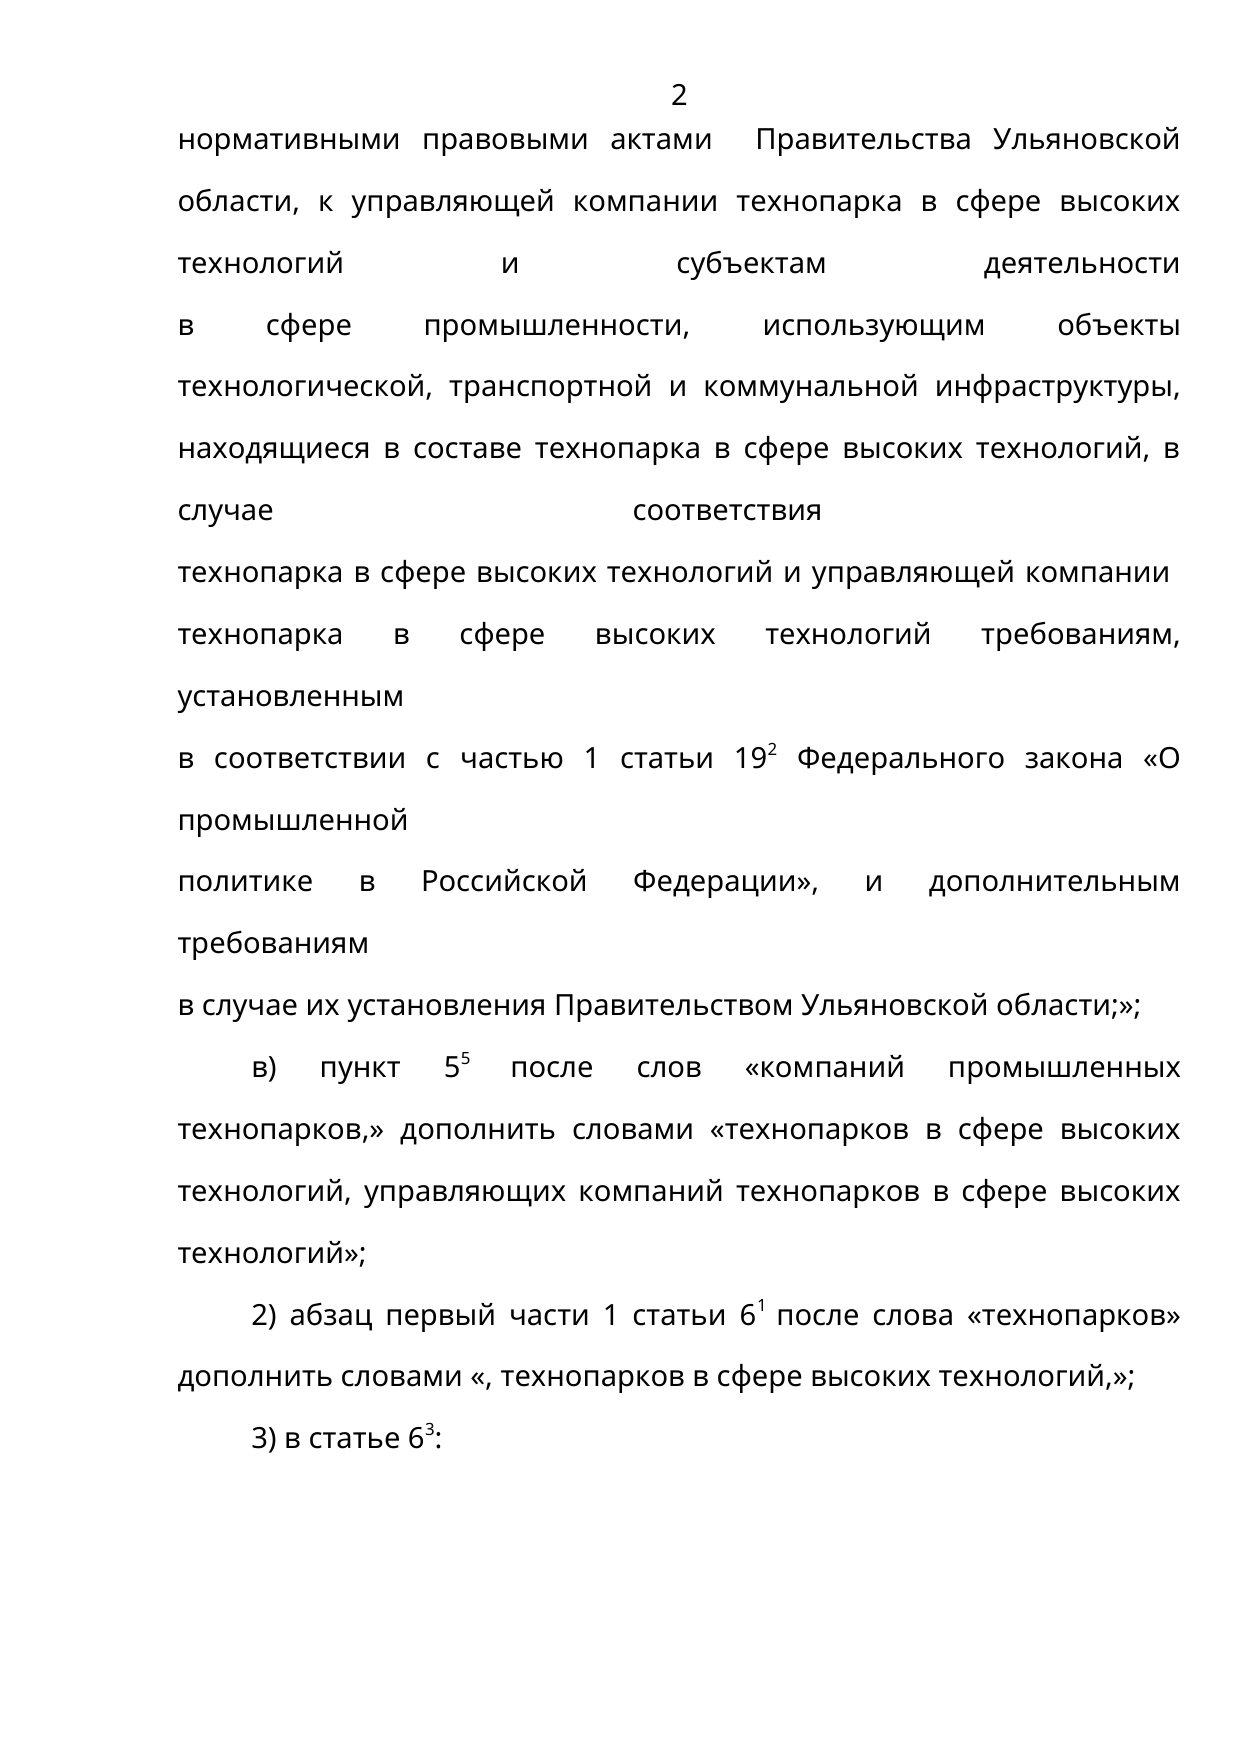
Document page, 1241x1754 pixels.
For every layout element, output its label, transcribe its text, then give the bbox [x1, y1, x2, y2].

text 3) в статье 63: [177, 1417, 1181, 1457]
text в) пункт 55 после слов «компаний промышленных технопарков,» дополнить словами «технопарков в сфере высоких технологий, управляющих компаний технопарков в сфере высоких технологий»; [177, 1046, 1181, 1272]
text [177, 118, 1181, 1024]
text 2) абзац первый части 1 статьи 61 после слова «технопарков» дополнить словами «, технопарков в сфере высоких технологий,»; [177, 1294, 1181, 1395]
